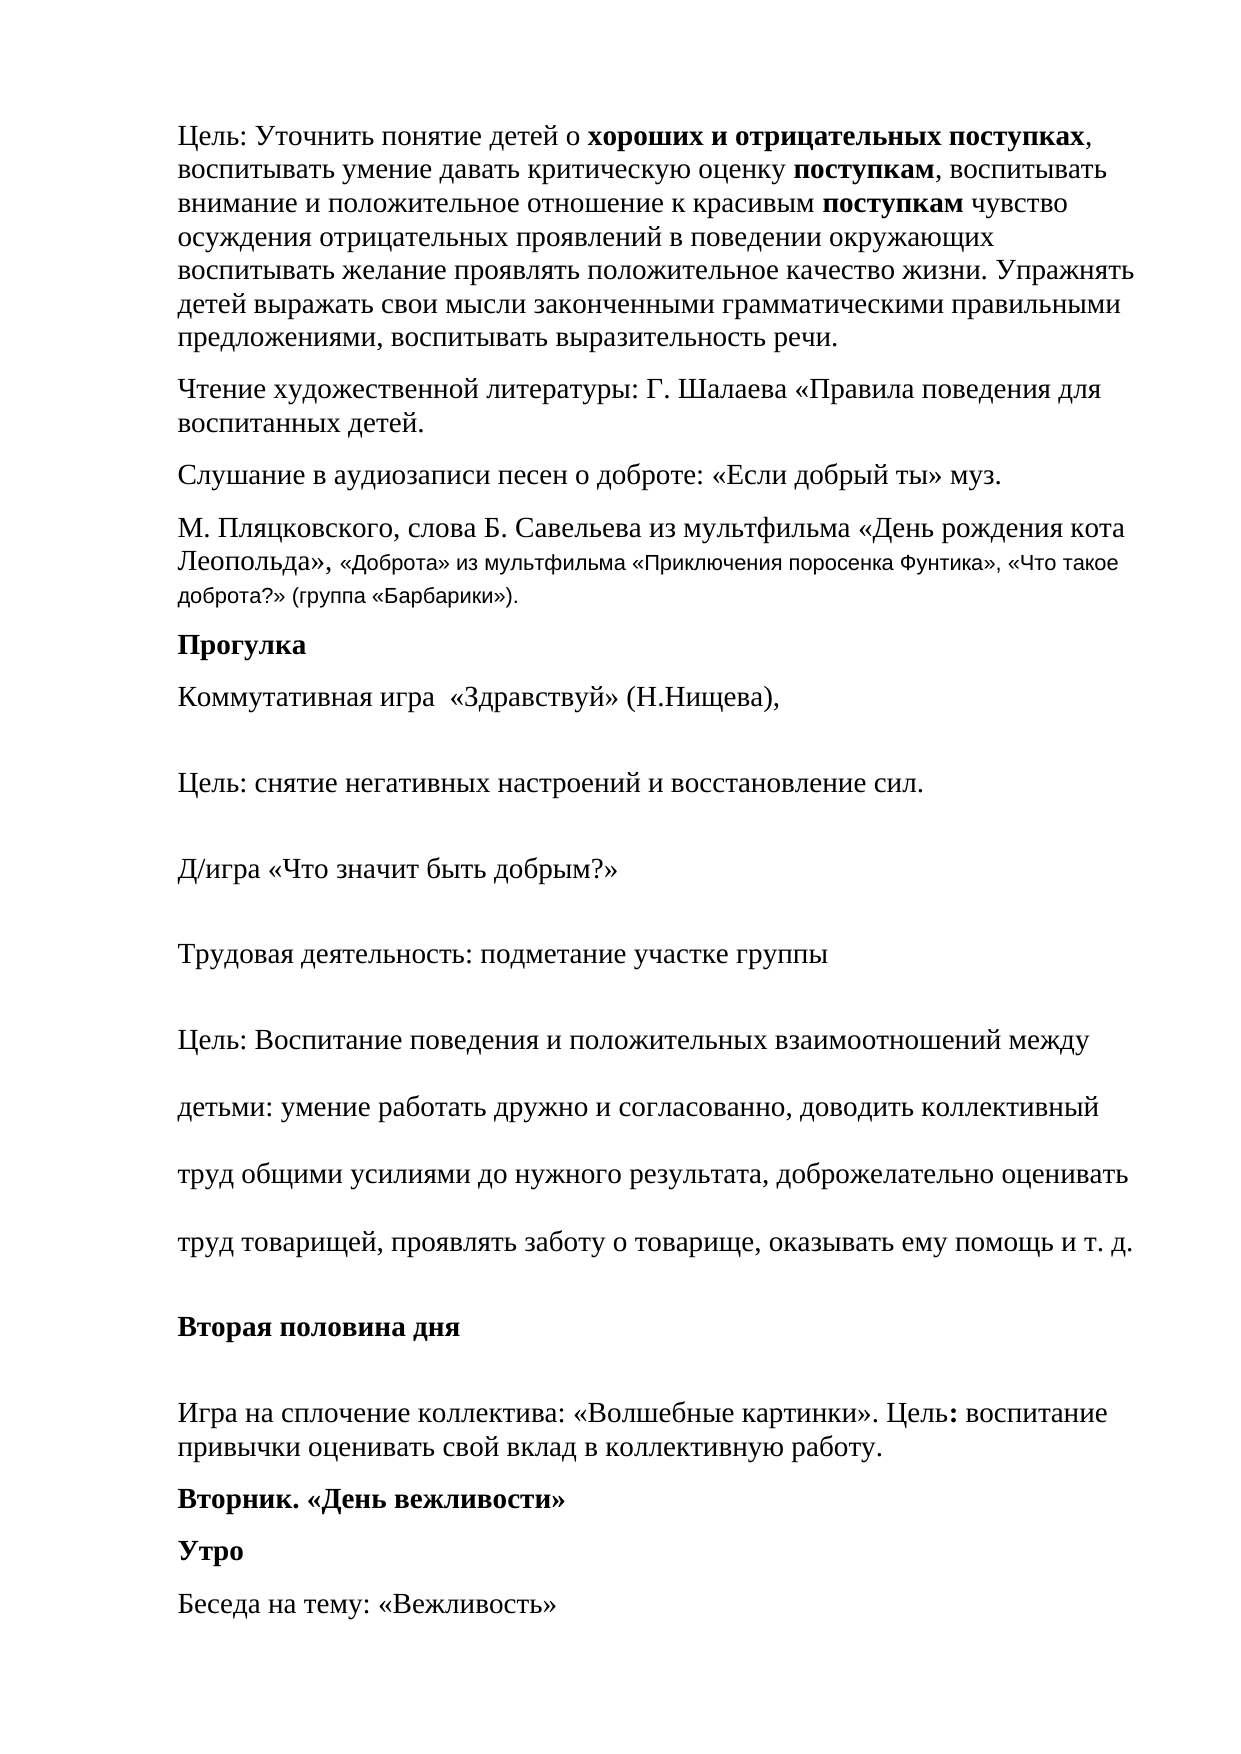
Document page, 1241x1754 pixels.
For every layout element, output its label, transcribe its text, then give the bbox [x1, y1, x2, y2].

text Трудовая деятельность: подметание участке группы [177, 937, 1158, 970]
text Утро [177, 1533, 1152, 1567]
text Цель: Уточнить понятие детей о хороших и отрицательных поступках, воспитывать умение давать критическую оценку поступкам, воспитывать внимание и положительное отношение к красивым поступкам чувство осуждения отрицательных проявлений в поведении окружающих воспитывать желание проявлять положительное качество жизни. Упражнять детей выражать свои мысли законченными грамматическими правильными предложениями, воспитывать выразительность речи. [177, 118, 1152, 353]
text Беседа на тему: «Вежливость» [177, 1586, 1152, 1619]
text Игра на сплочение коллектива: «Волшебные картинки». Цель: воспитание привычки оценивать свой вклад в коллективную работу. [177, 1395, 1152, 1462]
text Вторник. «День вежливости» [177, 1481, 1152, 1515]
text Слушание в аудиозаписи песен о доброте: «Если добрый ты» муз. [177, 457, 1152, 491]
text Чтение художественной литературы: Г. Шалаева «Правила поведения для воспитанных детей. [177, 372, 1152, 439]
text Цель: снятие негативных настроений и восстановление сил. [177, 765, 1158, 798]
text Коммутативная игра «Здравствуй» (Н.Нищева), [177, 679, 1158, 713]
text Вторая половина дня [177, 1309, 1158, 1343]
text Цель: Воспитание поведения и положительных взаимоотношений между детьми: умение работать дружно и согласованно, доводить коллективный труд общими усилиями до нужного результата, доброжелательно оценивать труд товарищей, проявлять заботу о товарище, оказывать ему помощь и т. д. [177, 1022, 1158, 1257]
text М. Пляцковского, слова Б. Савельева из мультфильма «День рождения кота Леопольда», «Доброта» из мультфильма «Приключения поросенка Фунтика», «Что такое доброта?» (группа «Барбарики»). [177, 510, 1152, 608]
text Прогулка [177, 627, 1152, 660]
text Д/игра «Что значит быть добрым?» [177, 851, 1158, 884]
